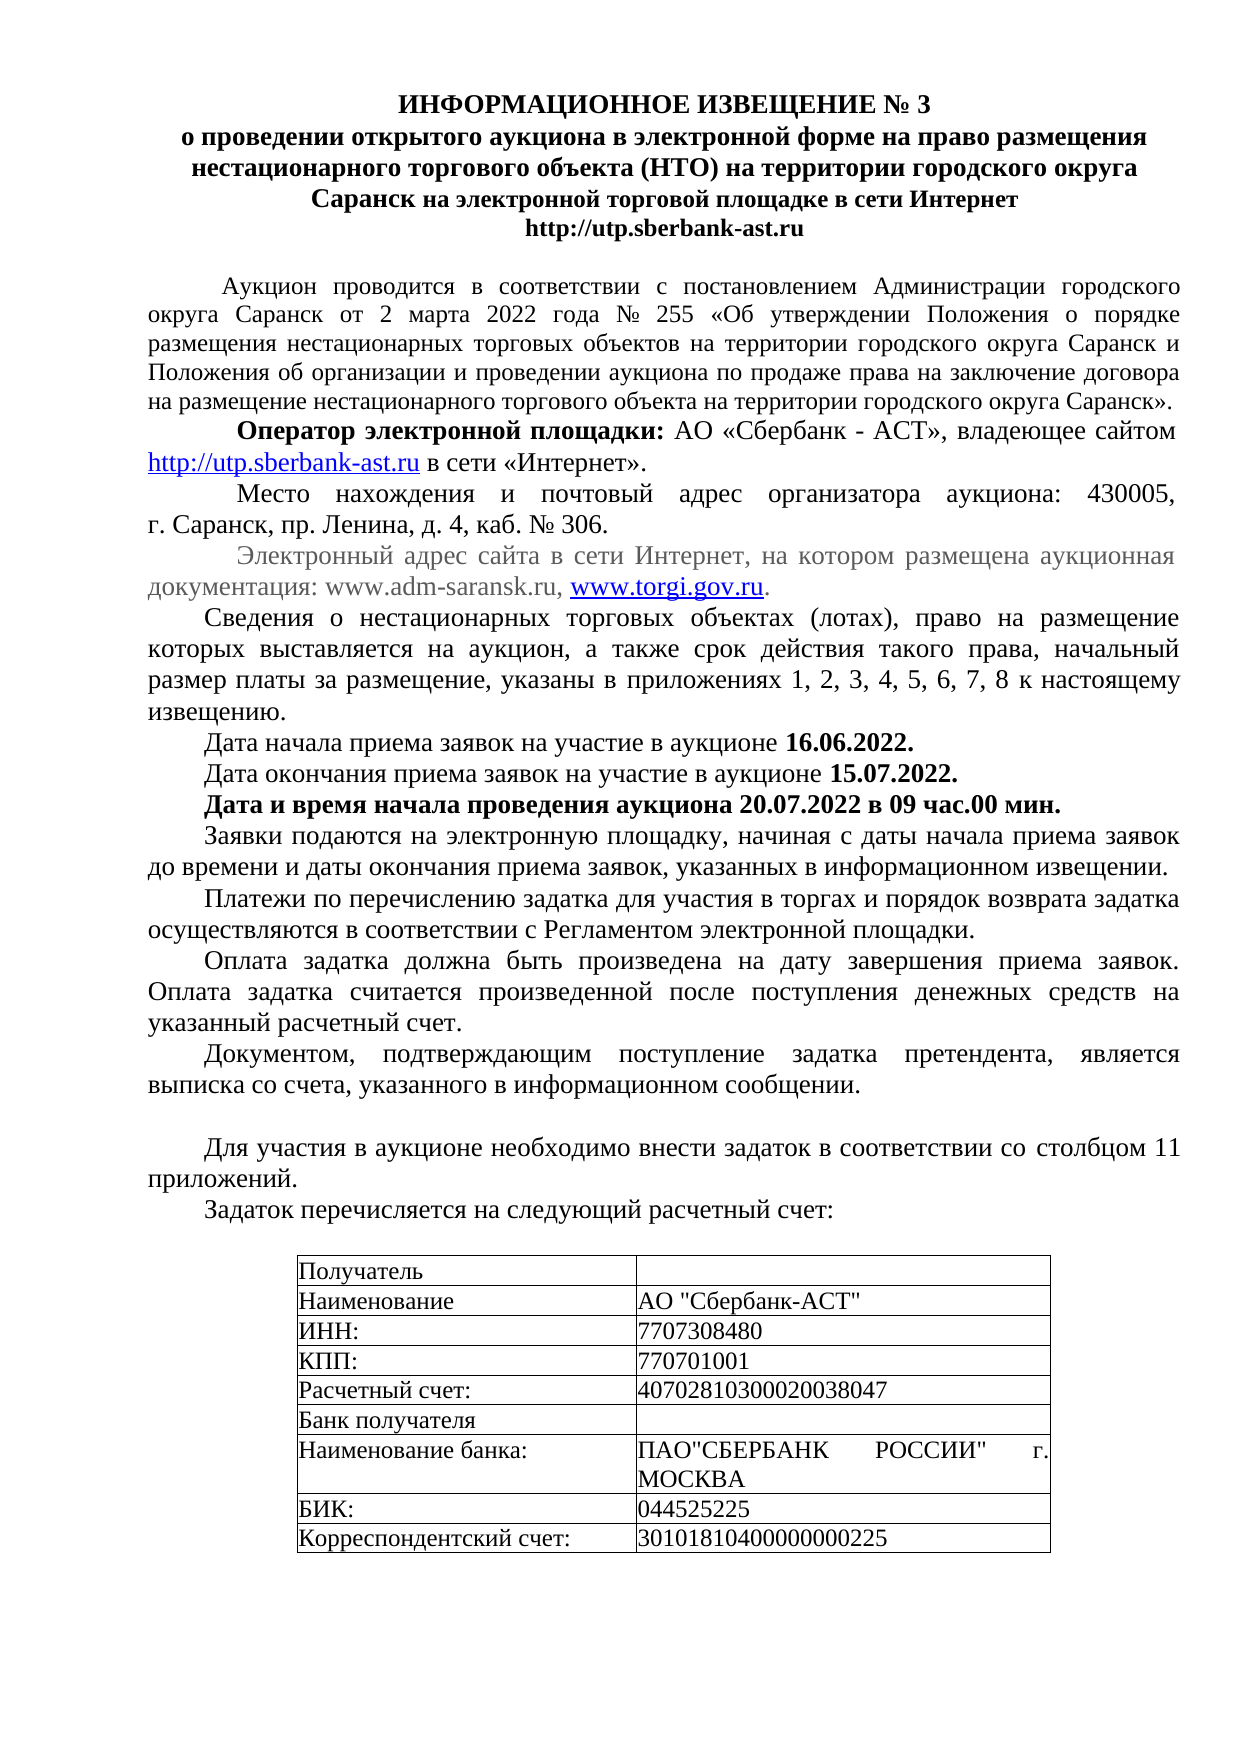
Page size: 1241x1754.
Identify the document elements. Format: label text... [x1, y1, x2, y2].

table_cell Банк получателя [298, 1405, 636, 1434]
text Дата окончания приема заявок на участие в аукционе 15.07.2022. [148, 757, 1181, 788]
table_cell 30101810400000000225 [637, 1524, 1050, 1552]
text Для участия в аукционе необходимо внести задаток в соответствии со столбцом 11 приложений. [148, 1131, 1181, 1193]
table_cell Корреспондентский счет: [298, 1524, 636, 1552]
title Аукцион проводится в соответствии с постановлением Администрации городского округа Саранск от 2 марта 2022 года № 255 «Об утверждении Положения о порядке размещения нестационарных торговых объектов на территории городского округа Саранск и Положения об организации и проведении аукциона по продаже права на заключение договора на размещение нестационарного торгового объекта на территории городского округа Саранск». [148, 271, 1181, 414]
table_cell 044525225 [637, 1494, 1050, 1522]
text Место нахождения и почтовый адрес организатора аукциона: 430005, г. Саранск, пр. Ленина, д. 4, каб. № 306. [148, 477, 1176, 539]
table_cell ИНН: [298, 1316, 636, 1345]
table_cell Расчетный счет: [298, 1376, 636, 1404]
text Оплата задатка должна быть произведена на дату завершения приема заявок. Оплата задатка считается произведенной после поступления денежных средств на указанный расчетный счет. [148, 944, 1181, 1037]
table_cell 770701001 [637, 1346, 1050, 1374]
text Дата и время начала проведения аукциона 20.07.2022 в 09 час.00 мин. [148, 788, 1181, 819]
text Документом, подтверждающим поступление задатка претендента, является выписка со счета, указанного в информационном сообщении. [148, 1037, 1181, 1100]
table_header Получатель [298, 1256, 636, 1285]
table_cell [637, 1405, 1050, 1434]
table_header [637, 1256, 1050, 1285]
text Оператор электронной площадки: АО «Сбербанк - АСТ», владеющее сайтом http://utp.sberbank-ast.ru в сети «Интернет». [148, 414, 1176, 477]
table_cell АО "Сбербанк-АСТ" [637, 1286, 1050, 1315]
text Электронный адрес сайта в сети Интернет, на котором размещена аукционная документация: www.adm-saransk.ru, www.torgi.gov.ru. [148, 539, 1176, 601]
text Заявки подаются на электронную площадку, начиная с даты начала приема заявок до времени и даты окончания приема заявок, указанных в информационном извещении. [148, 819, 1181, 882]
text http://utp.sberbank-ast.ru [148, 213, 1181, 242]
table_cell Наименование [298, 1286, 636, 1315]
text Дата начала приема заявок на участие в аукционе 16.06.2022. [148, 726, 1181, 757]
table_cell 40702810300020038047 [637, 1376, 1050, 1404]
table_cell 7707308480 [637, 1316, 1050, 1345]
table_cell ПАО"СБЕРБАНК РОССИИ" г. МОСКВА [637, 1435, 1050, 1493]
text о проведении открытого аукциона в электронной форме на право размещения нестационарного торгового объекта (НТО) на территории городского округа Саранск на электронной торговой площадке в сети Интернет [148, 120, 1181, 213]
table_cell КПП: [298, 1346, 636, 1374]
text Платежи по перечислению задатка для участия в торгах и порядок возврата задатка осуществляются в соответствии с Регламентом электронной площадки. [148, 882, 1181, 944]
table_cell Наименование банка: [298, 1435, 636, 1493]
table_cell БИК: [298, 1494, 636, 1522]
text Сведения о нестационарных торговых объектах (лотах), право на размещение которых выставляется на аукцион, а также срок действия такого права, начальный размер платы за размещение, указаны в приложениях 1, 2, 3, 4, 5, 6, 7, 8 к настоящему извещению. [148, 601, 1181, 726]
text ИНФОРМАЦИОННОЕ ИЗВЕЩЕНИЕ № 3 [148, 89, 1181, 120]
text Задаток перечисляется на следующий расчетный счет: [148, 1193, 1181, 1224]
